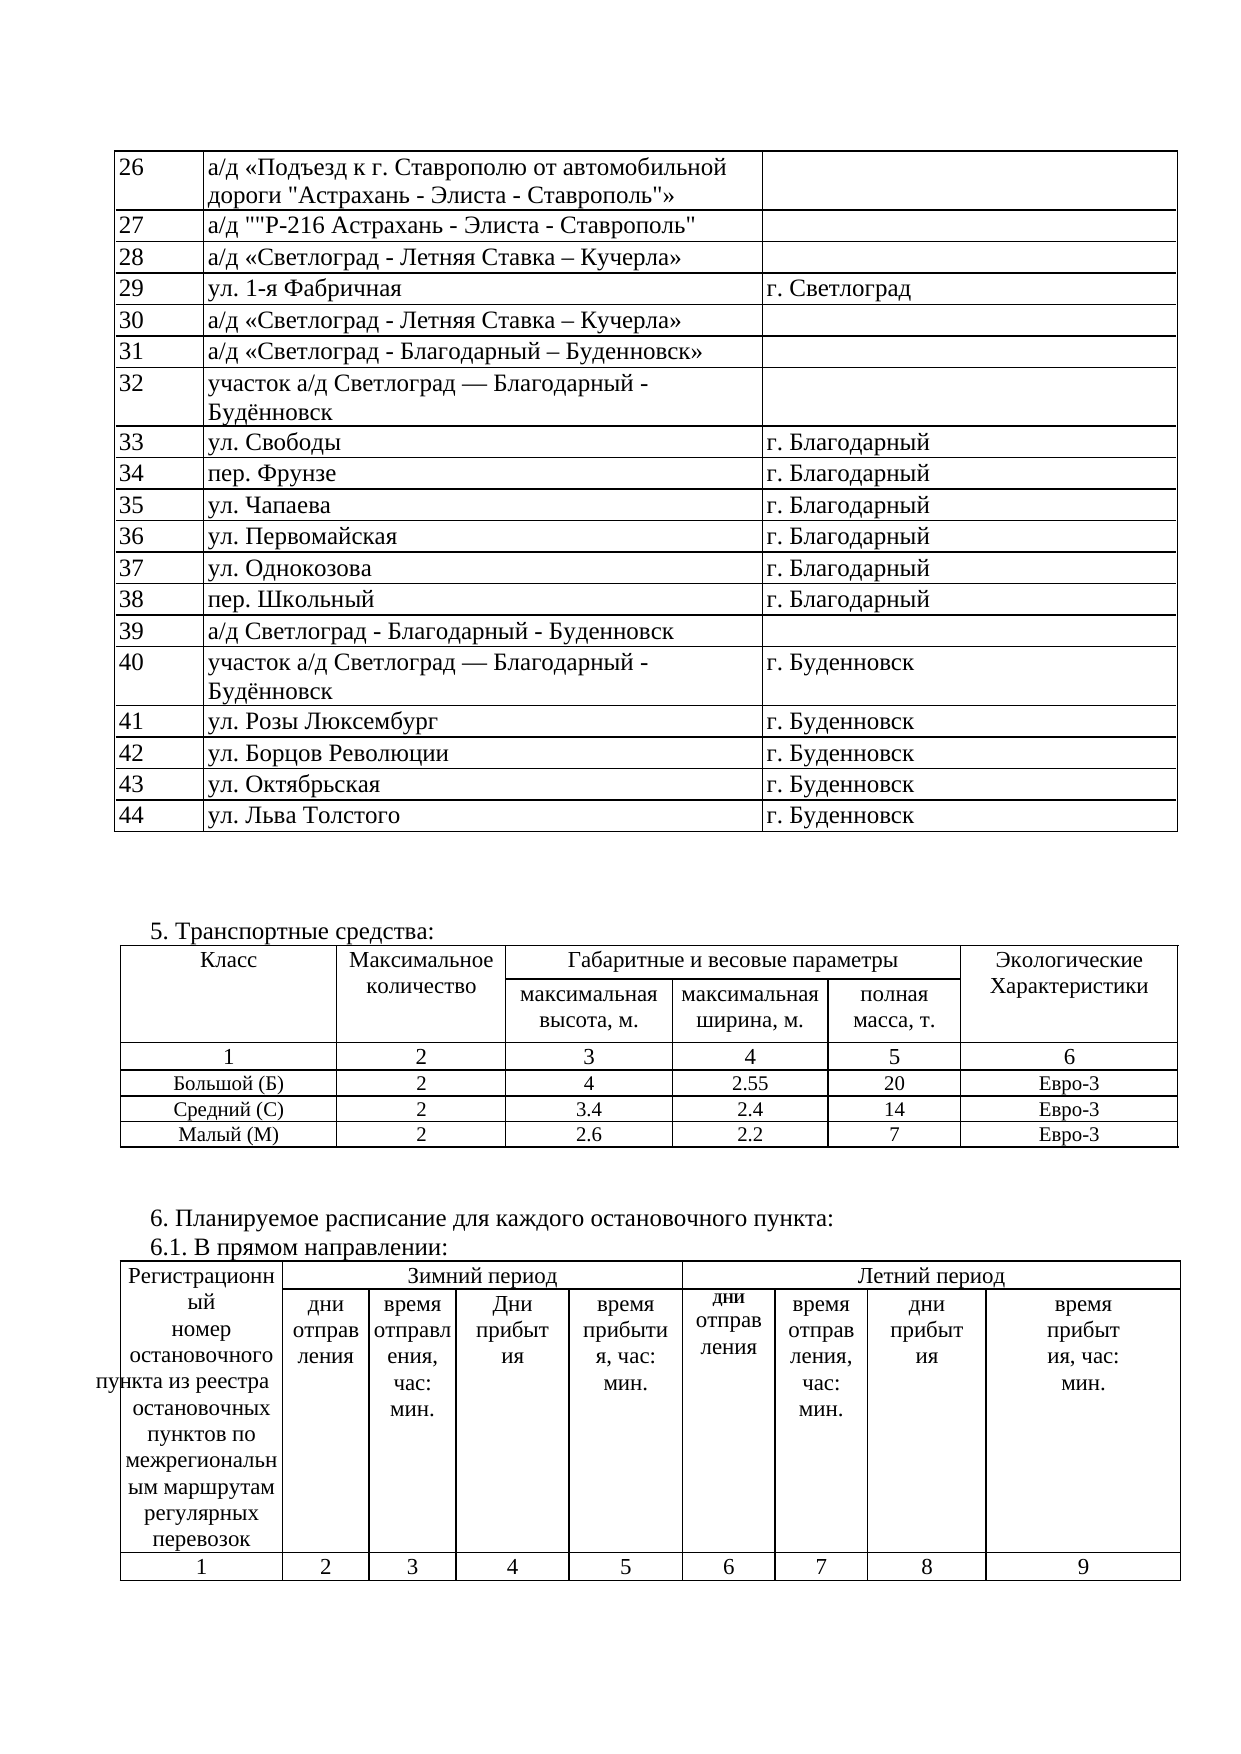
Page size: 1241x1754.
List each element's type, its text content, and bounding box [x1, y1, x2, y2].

table_cell а/д «Светлоград - Летняя Ставка – Кучерла» [204, 305, 762, 335]
table_cell а/д «Подъезд к г. Ставрополю от автомобильной дороги "Астрахань - Элиста - Ставрополь"» [204, 152, 762, 209]
table_cell полная масса, т. [829, 980, 960, 1041]
table_cell дни отправ ления [283, 1290, 368, 1552]
table_cell [763, 304, 1177, 335]
table_cell время отправл ения, час: мин. [370, 1290, 455, 1552]
table_cell 33 [115, 426, 203, 457]
table_cell г. Буденновск [763, 768, 1177, 799]
table_cell г. Буденновск [763, 646, 1177, 705]
table_cell г. Буденновск [763, 736, 1177, 768]
table_cell максимальная высота, м. [506, 980, 672, 1041]
table_cell г. Благодарный [763, 425, 1177, 457]
table_cell 2.4 [673, 1097, 827, 1121]
table_cell 4 [457, 1553, 568, 1580]
table_cell а/д «Светлоград - Благодарный – Буденновск» [204, 337, 762, 366]
table_cell Дни прибыт ия [457, 1290, 568, 1552]
table_cell время отправ ления, час: мин. [776, 1290, 867, 1552]
table_cell 42 [115, 737, 203, 768]
table_cell 2 [337, 1071, 505, 1095]
table_cell дни прибыт ия [868, 1290, 985, 1552]
table_cell 6 [961, 1043, 1177, 1069]
table_cell 2 [337, 1097, 505, 1121]
table_cell ул. 1-я Фабричная [204, 274, 762, 303]
table_cell 26 [115, 152, 203, 209]
table_cell пер. Школьный [204, 584, 762, 614]
table_cell 3.4 [506, 1097, 672, 1121]
table_cell ул. Свободы [204, 427, 762, 457]
text 6.1. В прямом направлении: [150, 1232, 1090, 1260]
table_cell 44 [115, 800, 203, 831]
table_cell 41 [115, 706, 203, 736]
table_cell 1 [121, 1553, 282, 1580]
table_cell 35 [115, 489, 203, 520]
table_cell [763, 209, 1177, 241]
table_cell 29 [115, 273, 203, 303]
table_cell [763, 152, 1177, 209]
table_cell 20 [829, 1071, 960, 1095]
table_cell [763, 366, 1177, 425]
table_cell Большой (Б) [121, 1071, 336, 1095]
table_cell 31 [115, 336, 203, 366]
table_cell 3 [370, 1553, 455, 1580]
table_cell время прибыти я, час: мин. [570, 1290, 682, 1552]
table_cell 1 [121, 1043, 336, 1069]
table_cell 14 [829, 1097, 960, 1121]
table_cell 2 [283, 1553, 368, 1580]
table_cell 38 [115, 584, 203, 614]
table_cell 3 [506, 1043, 672, 1069]
table_cell Евро-3 [961, 1071, 1177, 1095]
text 5. Транспортные средства: [150, 916, 1090, 945]
table_cell 2.55 [673, 1071, 827, 1095]
table_cell 6 [683, 1553, 774, 1580]
table_cell 5 [570, 1553, 682, 1580]
table_cell г. Светлоград [763, 272, 1177, 303]
table_cell ул. Чапаева [204, 490, 762, 520]
table_cell 9 [987, 1553, 1180, 1580]
table_cell 7 [776, 1553, 867, 1580]
table_cell ул. Льва Толстого [204, 801, 762, 831]
table_cell участок а/д Светлоград — Благодарный - Будённовск [204, 647, 762, 705]
table_cell ул. Однокозова [204, 553, 762, 583]
table_cell а/д «Светлоград - Летняя Ставка – Кучерла» [204, 242, 762, 272]
table_header Габаритные и весовые параметры [506, 946, 960, 978]
table_cell г. Благодарный [763, 551, 1177, 583]
table_cell [763, 614, 1177, 646]
table_cell 43 [115, 769, 203, 799]
table_cell 36 [115, 521, 203, 551]
table_cell ул. Первомайская [204, 521, 762, 551]
table_header Зимний период [283, 1262, 682, 1288]
table_cell 2 [337, 1122, 505, 1146]
table_cell ДНИ отправ ления [683, 1290, 774, 1552]
table_cell а/д Светлоград - Благодарный - Буденновск [204, 616, 762, 646]
table_header Максимальное количество [337, 946, 505, 1041]
table_cell пер. Фрунзе [204, 458, 762, 488]
table_cell г. Буденновск [763, 705, 1177, 736]
table_cell максимальная ширина, м. [673, 980, 827, 1041]
table_cell 40 [115, 647, 203, 705]
table_cell 34 [115, 458, 203, 488]
table_cell 5 [829, 1043, 960, 1069]
table_cell Евро-3 [961, 1122, 1177, 1146]
table_cell 39 [115, 615, 203, 646]
table_cell Малый (М) [121, 1122, 336, 1146]
table_cell г. Благодарный [763, 488, 1177, 520]
table_cell 30 [115, 305, 203, 335]
table_cell 8 [868, 1553, 985, 1580]
table_cell г. Благодарный [763, 457, 1177, 488]
table_cell а/д ""Р-216 Астрахань - Элиста - Ставрополь" [204, 211, 762, 241]
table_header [121, 1262, 282, 1552]
table_cell 27 [115, 210, 203, 241]
table_header Экологические Характеристики [961, 946, 1177, 1041]
table_cell г. Благодарный [763, 520, 1177, 551]
table_cell Евро-3 [961, 1097, 1177, 1121]
table_cell г. Благодарный [763, 583, 1177, 614]
table_cell 28 [115, 242, 203, 272]
table_cell 2 [337, 1043, 505, 1069]
table_header Летний период [683, 1262, 1180, 1288]
table_cell 4 [673, 1043, 827, 1069]
table_cell ул. Октябрьская [204, 769, 762, 799]
table_header Класс [121, 946, 336, 1041]
table_cell [763, 335, 1177, 366]
table_cell 37 [115, 552, 203, 583]
table_cell г. Буденновск [763, 799, 1177, 831]
text 6. Планируемое расписание для каждого остановочного пункта: [150, 1203, 1090, 1232]
table_cell ул. Розы Люксембург [204, 706, 762, 736]
table_cell участок а/д Светлоград — Благодарный - Будённовск [204, 368, 762, 425]
table_cell 2.6 [506, 1122, 672, 1146]
table_cell 2.2 [673, 1122, 827, 1146]
table_cell ул. Борцов Революции [204, 738, 762, 768]
table_cell [763, 241, 1177, 272]
table_cell время прибыт ия, час: мин. [987, 1290, 1180, 1552]
table_cell 7 [829, 1122, 960, 1146]
table_cell Средний (С) [121, 1097, 336, 1121]
table_cell 32 [115, 368, 203, 425]
table_cell 4 [506, 1071, 672, 1095]
